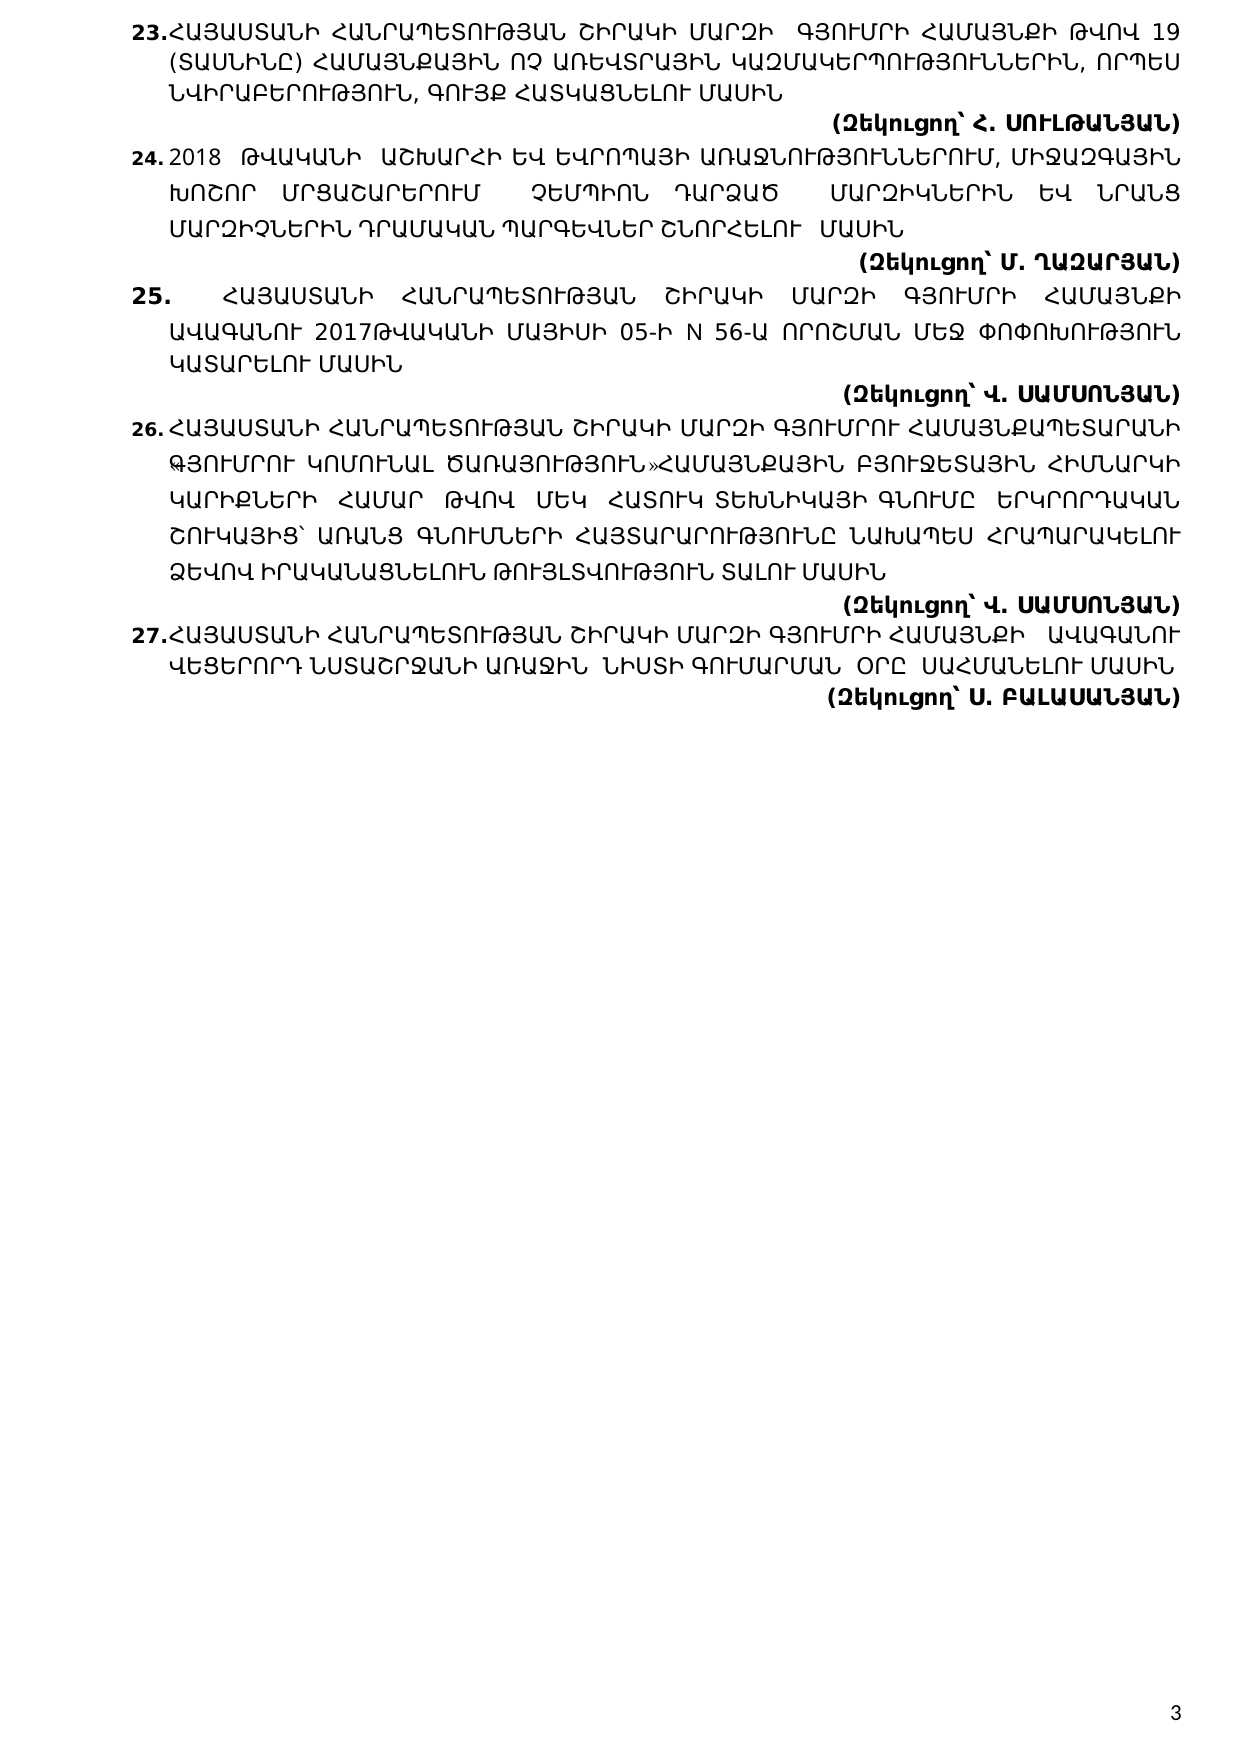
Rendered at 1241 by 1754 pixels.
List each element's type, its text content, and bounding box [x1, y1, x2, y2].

list (Զեկուցող՝ Հ. ՍՈՒԼԹԱՆՅԱՆ) [169, 111, 1181, 137]
list (Զեկուցող՝ Վ. ՍԱՄՍՈՆՅԱՆ) [169, 381, 1181, 408]
list (Զեկուցող՝ Վ. ՍԱՄՍՈՆՅԱՆ) [169, 592, 1181, 618]
list 2018 ԹՎԱԿԱՆԻ ԱՇԽԱՐՀԻ ԵՎ ԵՎՐՈՊԱՅԻ ԱՌԱՋՆՈՒԹՅՈՒՆՆԵՐՈՒՄ, ՄԻՋԱԶԳԱՅԻՆ ԽՈՇՈՐ ՄՐՑԱՇԱՐԵՐՈՒՄ ՉԵՄՊԻՈՆ ԴԱՐՁԱԾ ՄԱՐԶԻԿՆԵՐԻՆ ԵՎ ՆՐԱՆՑ ՄԱՐԶԻՉՆԵՐԻՆ ԴՐԱՄԱԿԱՆ ՊԱՐԳԵՎՆԵՐ ՇՆՈՐՀԵԼՈՒ ՄԱՍԻՆ [131, 141, 1181, 244]
list ՀԱՅԱՍՏԱՆԻ ՀԱՆՐԱՊԵՏՈՒԹՅԱՆ ՇԻՐԱԿԻ ՄԱՐԶԻ ԳՅՈՒՄՐՈՒ ՀԱՄԱՅՆՔԱՊԵՏԱՐԱՆԻ ԳՅՈՒՄՐՈՒ ԿՈՄՈՒՆԱԼ ԾԱՌԱՅՈՒԹՅՈՒՆ ՀԱՄԱՅՆՔԱՅԻՆ ԲՅՈՒՋԵՏԱՅԻՆ ՀԻՄՆԱՐԿԻ ԿԱՐԻՔՆԵՐԻ ՀԱՄԱՐ ԹՎՈՎ ՄԵԿ ՀԱՏՈՒԿ ՏԵԽՆԻԿԱՅԻ ԳՆՈՒՄԸ ԵՐԿՐՈՐԴԱԿԱՆ ՇՈՒԿԱՅԻՑ՝ ԱՌԱՆՑ ԳՆՈՒՄՆԵՐԻ ՀԱՅՏԱՐԱՐՈՒԹՅՈՒՆԸ ՆԱԽԱՊԵՍ ՀՐԱՊԱՐԱԿԵԼՈՒ ՁԵՎՈՎ ԻՐԱԿԱՆԱՑՆԵԼՈՒՆ ԹՈՒՅԼՏՎՈՒԹՅՈՒՆ ՏԱԼՈՒ ՄԱՍԻՆ [131, 412, 1181, 587]
list (Զեկուցող՝ Ս. ԲԱԼԱՍԱՆՅԱՆ) [169, 684, 1181, 710]
list (Զեկուցող՝ Մ. ՂԱԶԱՐՅԱՆ) [169, 249, 1181, 276]
list ՀԱՅԱՍՏԱՆԻ ՀԱՆՐԱՊԵՏՈՒԹՅԱՆ ՇԻՐԱԿԻ ՄԱՐԶԻ ԳՅՈՒՄՐԻ ՀԱՄԱՅՆՔԻ ԱՎԱԳԱՆՈՒ 2017ԹՎԱԿԱՆԻ ՄԱՅԻՍԻ 05-Ի N 56-Ա ՈՐՈՇՄԱՆ ՄԵՋ ՓՈՓՈԽՈՒԹՅՈՒՆ ԿԱՏԱՐԵԼՈՒ ՄԱՍԻՆ [131, 280, 1181, 377]
list ՀԱՅԱՍՏԱՆԻ ՀԱՆՐԱՊԵՏՈՒԹՅԱՆ ՇԻՐԱԿԻ ՄԱՐԶԻ ԳՅՈՒՄՐԻ ՀԱՄԱՅՆՔԻ ԱՎԱԳԱՆՈՒ ՎԵՑԵՐՈՐԴ ՆՍՏԱՇՐՋԱՆԻ ԱՌԱՋԻՆ ՆԻՍՏԻ ԳՈՒՄԱՐՄԱՆ ՕՐԸ ՍԱՀՄԱՆԵԼՈՒ ՄԱՍԻՆ [131, 622, 1181, 680]
list ՀԱՅԱՍՏԱՆԻ ՀԱՆՐԱՊԵՏՈՒԹՅԱՆ ՇԻՐԱԿԻ ՄԱՐԶԻ ԳՅՈՒՄՐԻ ՀԱՄԱՅՆՔԻ ԹՎՈՎ 19 (ՏԱՍՆԻՆԸ) ՀԱՄԱՅՆՔԱՅԻՆ ՈՉ ԱՌԵՎՏՐԱՅԻՆ ԿԱԶՄԱԿԵՐՊՈՒԹՅՈՒՆՆԵՐԻՆ, ՈՐՊԵՍ ՆՎԻՐԱԲԵՐՈՒԹՅՈՒՆ, ԳՈՒՅՔ ՀԱՏԿԱՑՆԵԼՈՒ ՄԱՍԻՆ [131, 19, 1181, 107]
